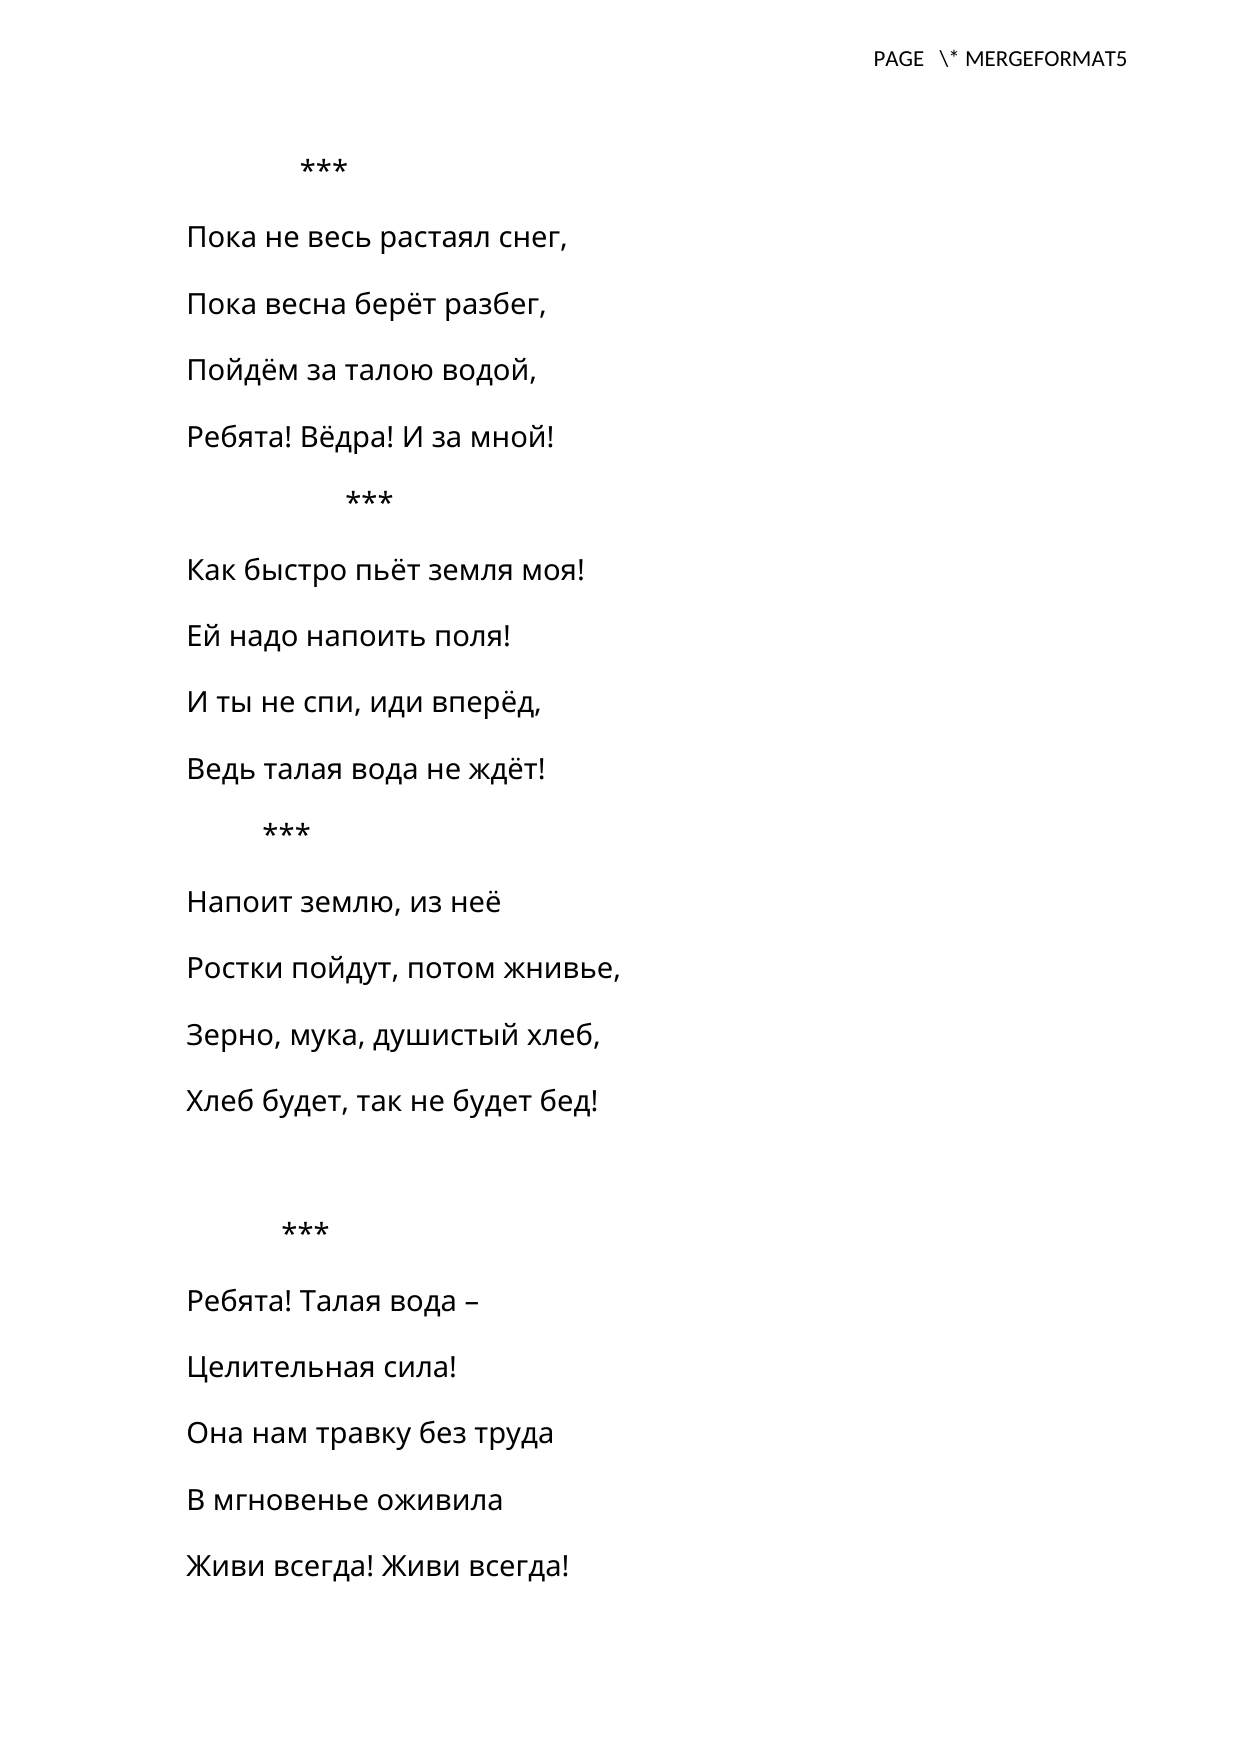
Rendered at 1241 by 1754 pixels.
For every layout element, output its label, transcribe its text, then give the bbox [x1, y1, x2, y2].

text *** [186, 814, 1128, 854]
text Ей надо напоить поля! [186, 615, 1128, 655]
text Напоит землю, из неё [186, 881, 1128, 921]
text Целительная сила! [186, 1346, 1128, 1386]
text И ты не спи, иди вперёд, [186, 682, 1128, 721]
text Ведь талая вода не ждёт! [186, 748, 1128, 788]
text В мгновенье оживила [186, 1479, 1128, 1519]
text Зерно, мука, душистый хлеб, [186, 1014, 1128, 1054]
text Ребята! Талая вода – [186, 1280, 1128, 1319]
text Ребята! Вёдра! И за мной! [186, 416, 1128, 456]
text *** [186, 482, 1128, 522]
text Ростки пойдут, потом жнивье, [186, 947, 1128, 987]
text Хлеб будет, так не будет бед! [186, 1080, 1128, 1120]
text *** [186, 1213, 1128, 1253]
text Как быстро пьёт земля моя! [186, 549, 1128, 588]
text Живи всегда! Живи всегда! [186, 1546, 1128, 1585]
text Пойдём за талою водой, [186, 349, 1128, 389]
text Пока весна берёт разбег, [186, 283, 1128, 323]
text Она нам травку без труда [186, 1413, 1128, 1452]
text Пока не весь растаял снег, [186, 216, 1128, 256]
text *** [186, 150, 1128, 190]
